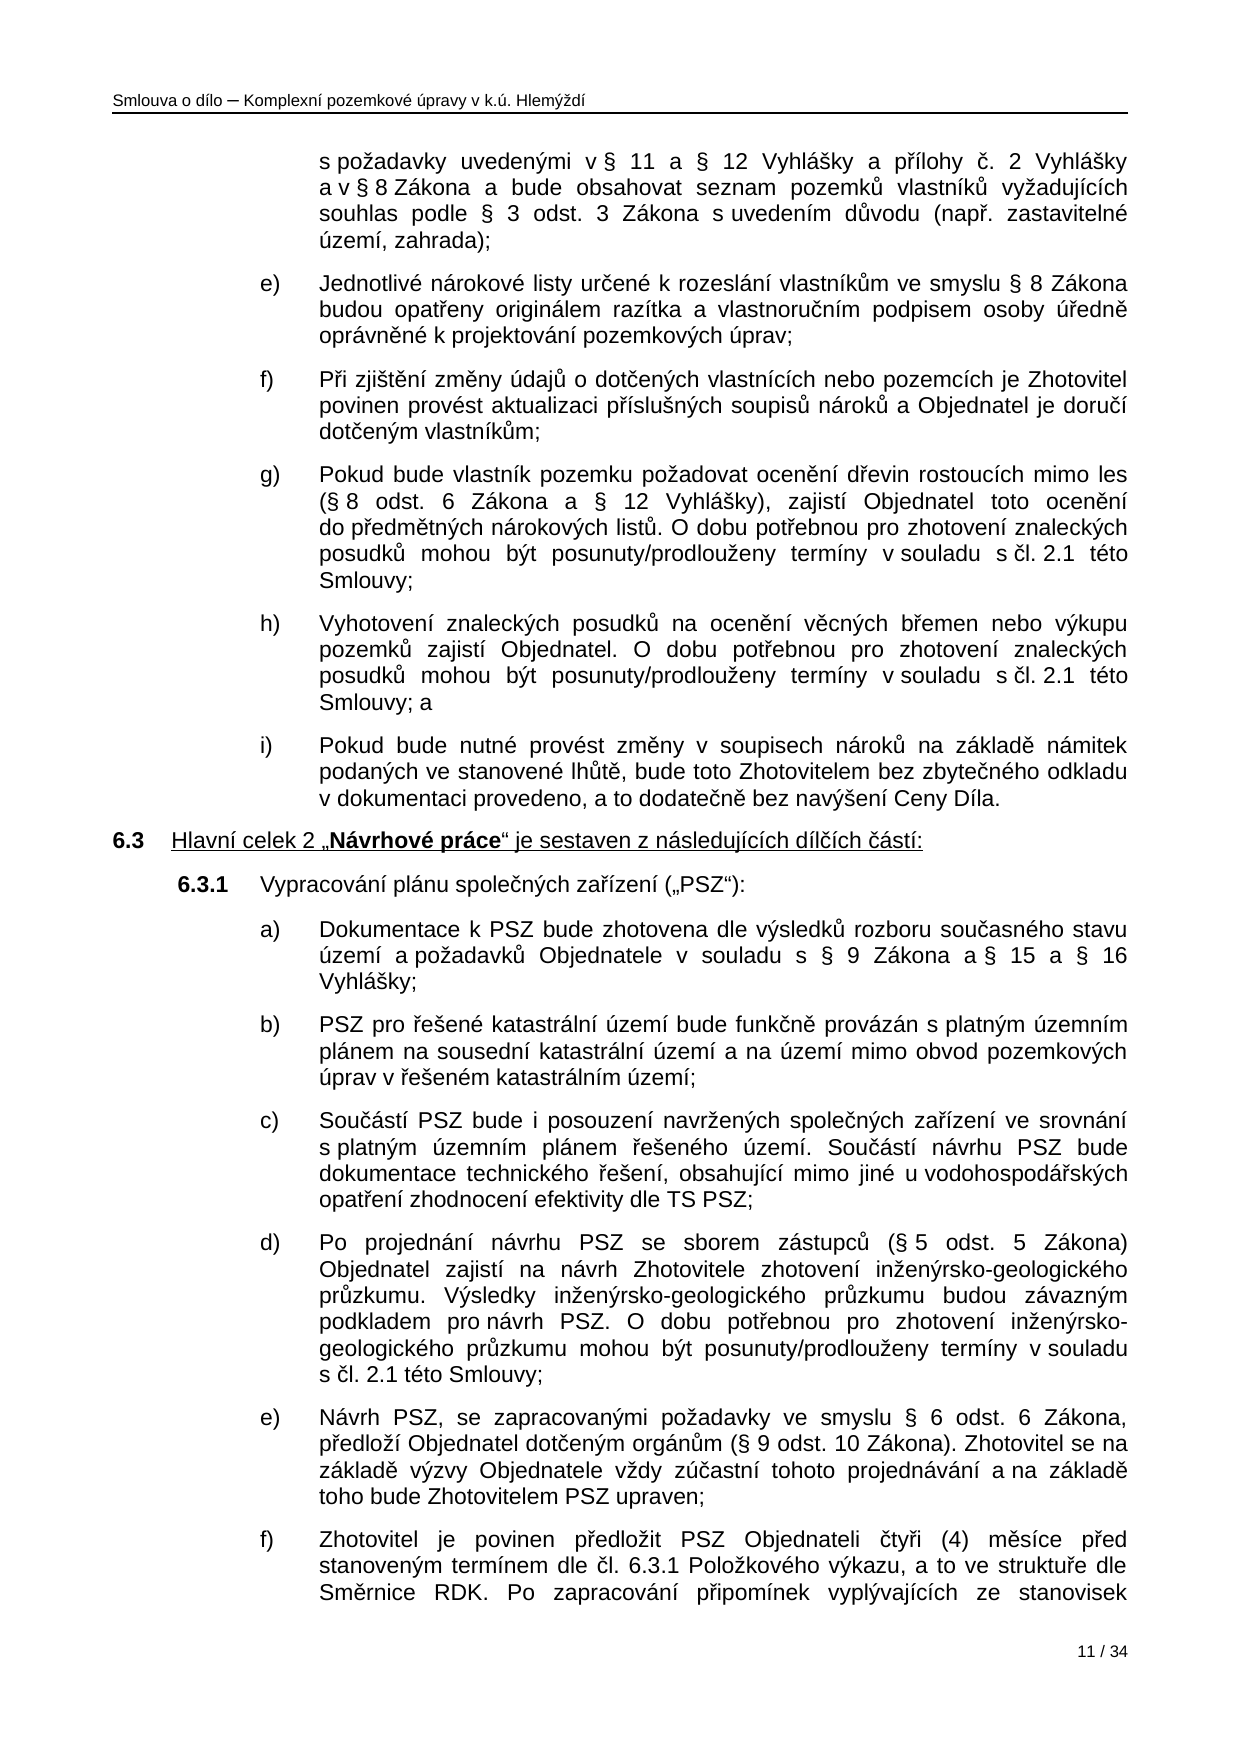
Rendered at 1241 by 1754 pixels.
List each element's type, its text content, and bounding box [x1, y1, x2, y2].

list Pokud bude nutné provést změny v soupisech nároků na základě námitek podaných ve stanovené lhůtě, bude toto Zhotovitelem bez zbytečného odkladu v dokumentaci provedeno, a to dodatečně bez navýšení Ceny Díla. [260, 732, 1128, 811]
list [260, 148, 1128, 253]
list Návrh PSZ, se zapracovanými požadavky ve smyslu § 6 odst. 6 Zákona, předloží Objednatel dotčeným orgánům (§ 9 odst. 10 Zákona). Zhotovitel se na základě výzvy Objednatele vždy zúčastní tohoto projednávání a na základě toho bude Zhotovitelem PSZ upraven; [260, 1404, 1128, 1509]
list PSZ pro řešené katastrální území bude funkčně provázán s platným územním plánem na sousední katastrální území a na území mimo obvod pozemkových úprav v řešeném katastrálním území; [260, 1011, 1128, 1090]
list Pokud bude vlastník pozemku požadovat ocenění dřevin rostoucích mimo les (§ 8 odst. 6 Zákona a § 12 Vyhlášky), zajistí Objednatel toto ocenění do předmětných nárokových listů. O dobu potřebnou pro zhotovení znaleckých posudků mohou být posunuty/prodlouženy termíny v souladu s čl. 2.1 této Smlouvy; [260, 461, 1128, 593]
list Součástí PSZ bude i posouzení navržených společných zařízení ve srovnání s platným územním plánem řešeného území. Součástí návrhu PSZ bude dokumentace technického řešení, obsahující mimo jiné u vodohospodářských opatření zhodnocení efektivity dle TS PSZ; [260, 1107, 1128, 1212]
list Jednotlivé nárokové listy určené k rozeslání vlastníkům ve smyslu § 8 Zákona budou opatřeny originálem razítka a vlastnoručním podpisem osoby úředně oprávněné k projektování pozemkových úprav; [260, 270, 1128, 349]
list Po projednání návrhu PSZ se sborem zástupců (§ 5 odst. 5 Zákona) Objednatel zajistí na návrh Zhotovitele zhotovení inženýrsko-geologického průzkumu. Výsledky inženýrsko-geologického průzkumu budou závazným podkladem pro návrh PSZ. O dobu potřebnou pro zhotovení inženýrsko-geologického průzkumu mohou být posunuty/prodlouženy termíny v souladu s čl. 2.1 této Smlouvy; [260, 1229, 1128, 1387]
list Dokumentace k PSZ bude zhotovena dle výsledků rozboru současného stavu území a požadavků Objednatele v souladu s § 9 Zákona a § 15 a § 16 Vyhlášky; [260, 916, 1128, 995]
list Při zjištění změny údajů o dotčených vlastnících nebo pozemcích je Zhotovitel povinen provést aktualizaci příslušných soupisů nároků a Objednatel je doručí dotčeným vlastníkům; [260, 366, 1128, 444]
text Hlavní celek 2 „Návrhové práce“ je sestaven z následujících dílčích částí: [112, 827, 1128, 854]
text Vypracování plánu společných zařízení („PSZ“): [177, 871, 1128, 897]
list Vyhotovení znaleckých posudků na ocenění věcných břemen nebo výkupu pozemků zajistí Objednatel. O dobu potřebnou pro zhotovení znaleckých posudků mohou být posunuty/prodlouženy termíny v souladu s čl. 2.1 této Smlouvy; a [260, 610, 1128, 715]
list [260, 1526, 1128, 1605]
